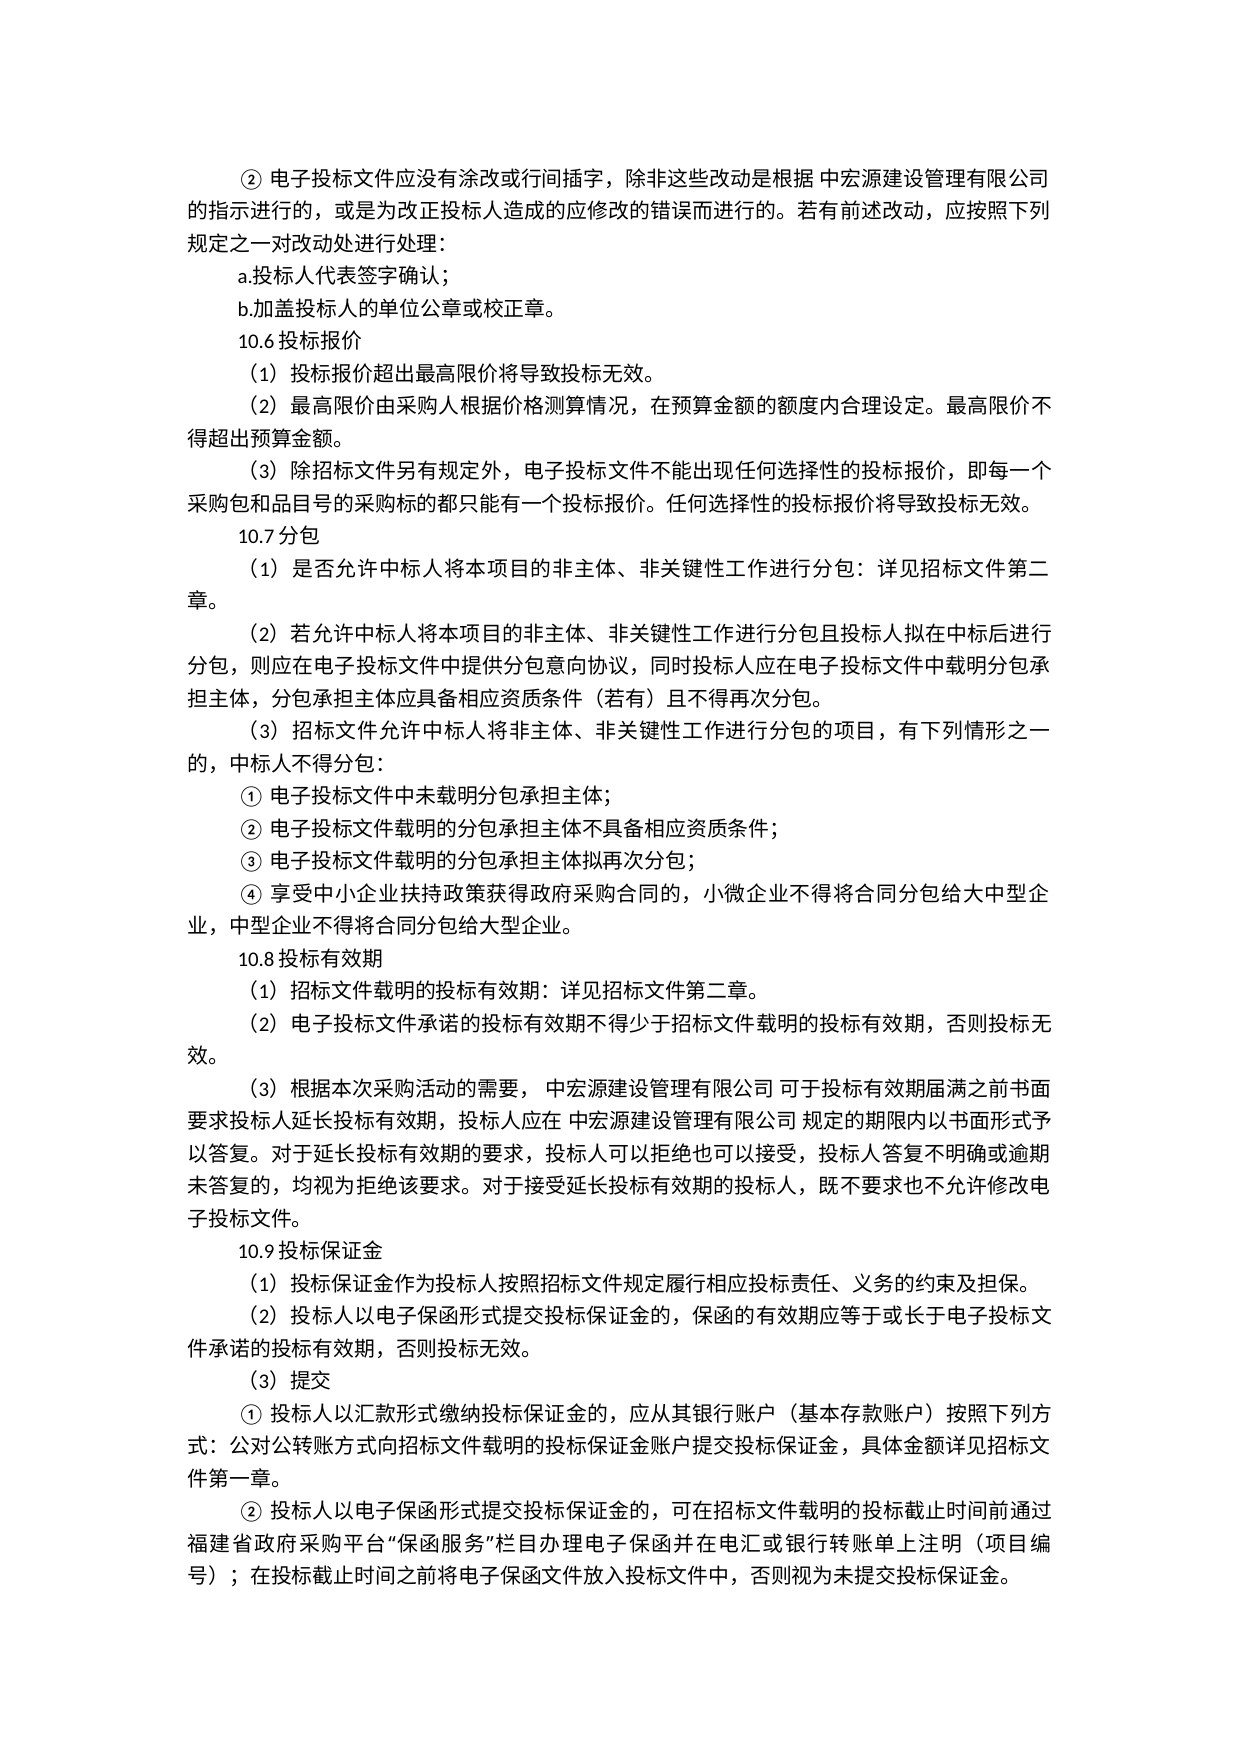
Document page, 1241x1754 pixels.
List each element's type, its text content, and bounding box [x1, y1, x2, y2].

text （3）招标文件允许中标人将非主体、非关键性工作进行分包的项目，有下列情形之一的，中标人不得分包： [187, 714, 1053, 779]
text （3）根据本次采购活动的需要， 中宏源建设管理有限公司 可于投标有效期届满之前书面要求投标人延长投标有效期，投标人应在 中宏源建设管理有限公司 规定的期限内以书面形式予以答复。对于延长投标有效期的要求，投标人可以拒绝也可以接受，投标人答复不明确或逾期未答复的，均视为拒绝该要求。对于接受延长投标有效期的投标人，既不要求也不允许修改电子投标文件。 [187, 1072, 1053, 1234]
text （2）电子投标文件承诺的投标有效期不得少于招标文件载明的投标有效期，否则投标无效。 [187, 1007, 1053, 1072]
text （2）若允许中标人将本项目的非主体、非关键性工作进行分包且投标人拟在中标后进行分包，则应在电子投标文件中提供分包意向协议，同时投标人应在电子投标文件中载明分包承担主体，分包承担主体应具备相应资质条件（若有）且不得再次分包。 [187, 617, 1053, 714]
text ①电子投标文件中未载明分包承担主体； [187, 779, 1053, 812]
text （3）除招标文件另有规定外，电子投标文件不能出现任何选择性的投标报价，即每一个采购包和品目号的采购标的都只能有一个投标报价。任何选择性的投标报价将导致投标无效。 [187, 454, 1053, 519]
text ③电子投标文件载明的分包承担主体拟再次分包； [187, 844, 1053, 877]
text ②电子投标文件载明的分包承担主体不具备相应资质条件； [187, 812, 1053, 844]
text 10.6投标报价 [187, 324, 1053, 357]
text ②电子投标文件应没有涂改或行间插字，除非这些改动是根据 中宏源建设管理有限公司 的指示进行的，或是为改正投标人造成的应修改的错误而进行的。若有前述改动，应按照下列规定之一对改动处进行处理： [187, 162, 1053, 259]
text （1）招标文件载明的投标有效期：详见招标文件第二章。 [187, 974, 1053, 1007]
text （1）投标保证金作为投标人按照招标文件规定履行相应投标责任、义务的约束及担保。 [187, 1267, 1053, 1299]
text ①投标人以汇款形式缴纳投标保证金的，应从其银行账户（基本存款账户）按照下列方式：公对公转账方式向招标文件载明的投标保证金账户提交投标保证金，具体金额详见招标文件第一章。 [187, 1397, 1053, 1494]
text ④享受中小企业扶持政策获得政府采购合同的，小微企业不得将合同分包给大中型企业，中型企业不得将合同分包给大型企业。 [187, 877, 1053, 942]
text b.加盖投标人的单位公章或校正章。 [187, 292, 1053, 324]
text （1）投标报价超出最高限价将导致投标无效。 [187, 357, 1053, 389]
text （1）是否允许中标人将本项目的非主体、非关键性工作进行分包：详见招标文件第二章。 [187, 552, 1053, 617]
text ②投标人以电子保函形式提交投标保证金的，可在招标文件载明的投标截止时间前通过福建省政府采购平台“保函服务”栏目办理电子保函并在电汇或银行转账单上注明（项目编号）；在投标截止时间之前将电子保函文件放入投标文件中，否则视为未提交投标保证金。 [187, 1494, 1053, 1592]
text （3）提交 [187, 1364, 1053, 1397]
text 10.7分包 [187, 519, 1053, 552]
text a.投标人代表签字确认； [187, 259, 1053, 292]
text （2）投标人以电子保函形式提交投标保证金的，保函的有效期应等于或长于电子投标文件承诺的投标有效期，否则投标无效。 [187, 1299, 1053, 1364]
text 10.9投标保证金 [187, 1234, 1053, 1267]
text 10.8投标有效期 [187, 942, 1053, 974]
text （2）最高限价由采购人根据价格测算情况，在预算金额的额度内合理设定。最高限价不得超出预算金额。 [187, 389, 1053, 454]
